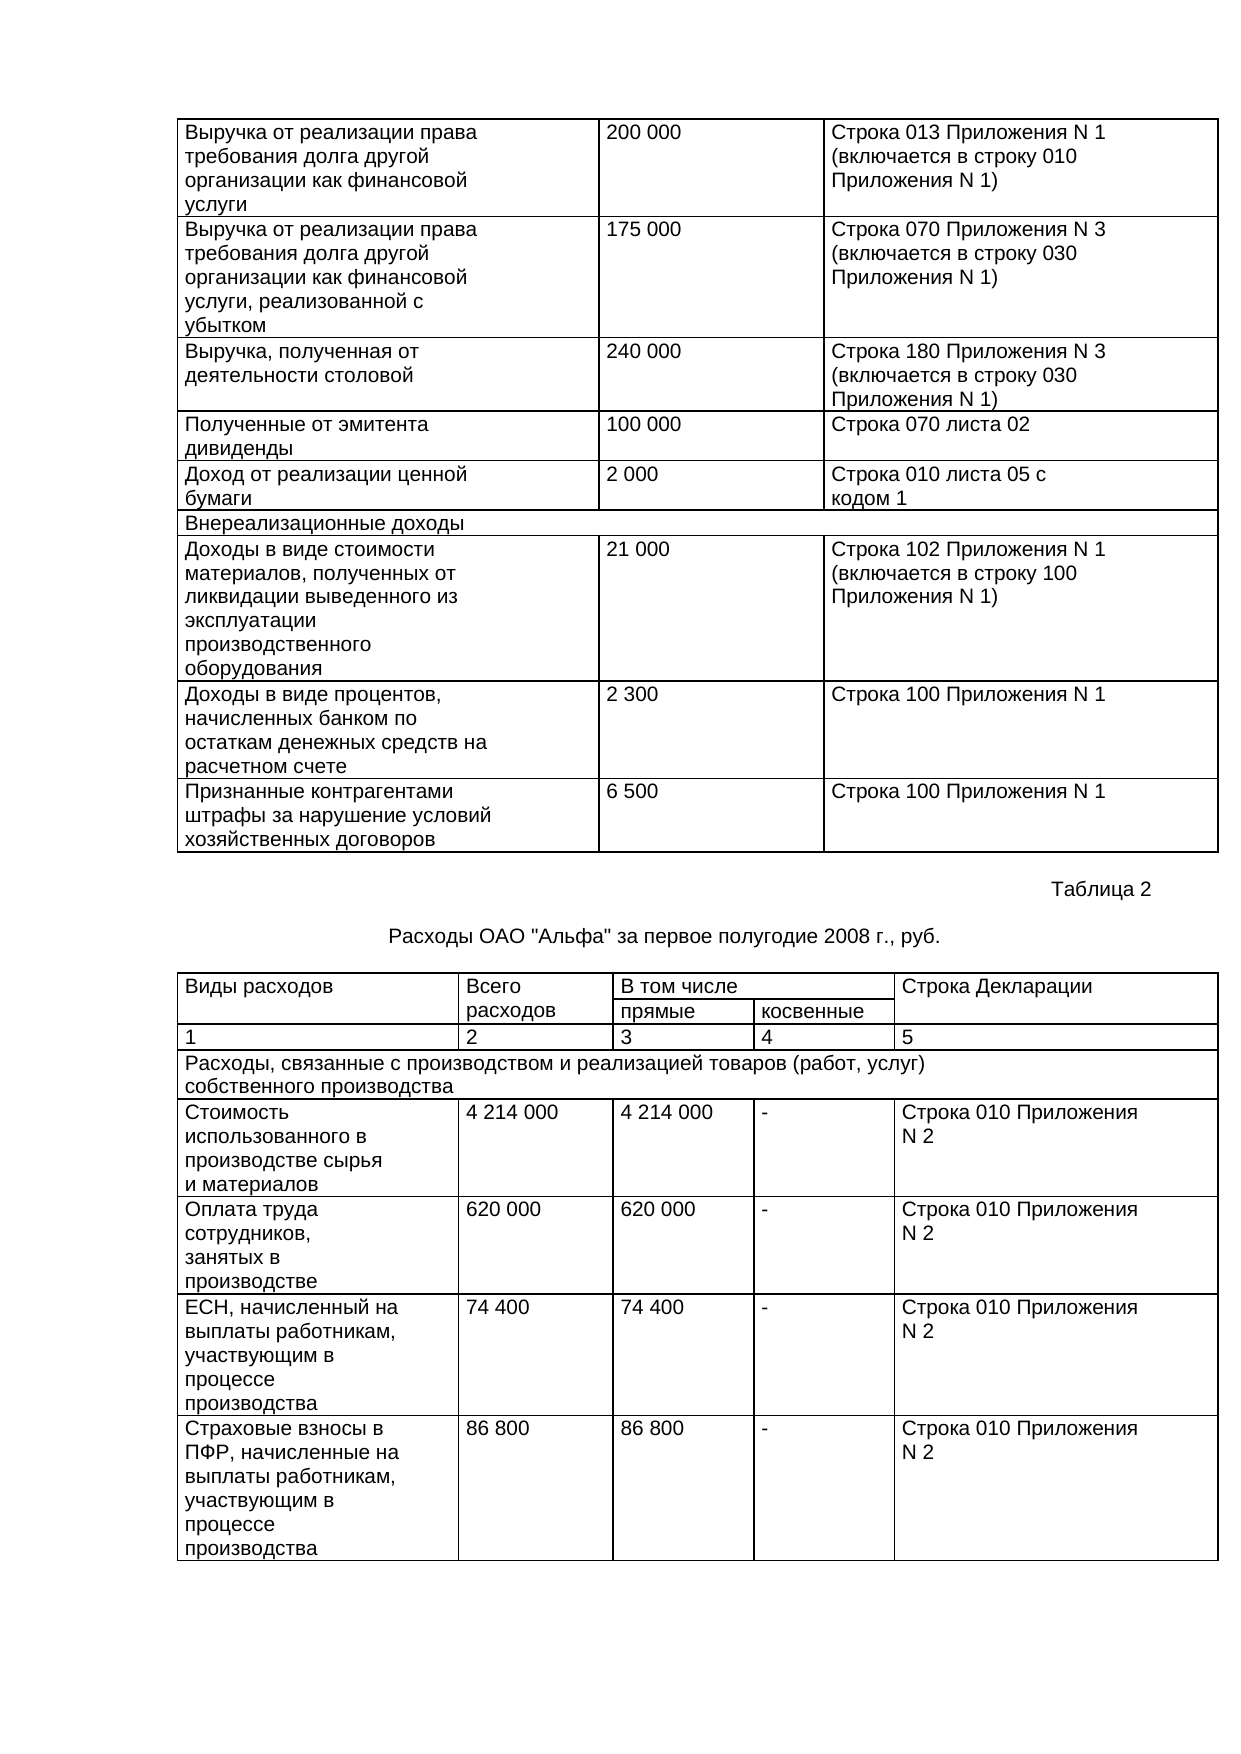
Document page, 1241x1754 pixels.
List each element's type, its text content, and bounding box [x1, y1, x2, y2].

table_cell 100 000 [600, 412, 823, 460]
table_cell 200 000 [600, 120, 823, 216]
table_cell 74 400 [614, 1295, 753, 1414]
table_cell Доход от реализации ценной бумаги [178, 461, 598, 509]
table_cell Строка 013 Приложения N 1 (включается в строку 010 Приложения N 1) [825, 120, 1217, 216]
table_cell Выручка от реализации права требования долга другой организации как финансовой услуги [178, 120, 598, 216]
table_cell - [755, 1197, 894, 1293]
table_cell Строка 102 Приложения N 1 (включается в строку 100 Приложения N 1) [825, 536, 1217, 680]
table_cell Строка 010 листа 05 с кодом 1 [825, 461, 1217, 509]
table_cell Строка 180 Приложения N 3 (включается в строку 030 Приложения N 1) [825, 338, 1217, 410]
table_cell Строка 100 Приложения N 1 [825, 779, 1217, 851]
table_cell ЕСН, начисленный на выплаты работникам, участвующим в процессе производства [178, 1295, 458, 1414]
table_cell 620 000 [614, 1197, 753, 1293]
text Расходы ОАО "Альфа" за первое полугодие 2008 г., руб. [177, 924, 1152, 948]
table_cell 3 [614, 1025, 753, 1049]
table_cell - [755, 1100, 894, 1196]
table_cell Выручка, полученная от деятельности столовой [178, 338, 598, 410]
table_cell Строка 010 Приложения N 2 [895, 1295, 1217, 1414]
table_cell 2 000 [600, 461, 823, 509]
table_cell Строка 070 Приложения N 3 (включается в строку 030 Приложения N 1) [825, 217, 1217, 337]
table_cell 240 000 [600, 338, 823, 410]
table_cell 21 000 [600, 536, 823, 680]
table_cell 620 000 [459, 1197, 612, 1293]
table_cell Строка 010 Приложения N 2 [895, 1416, 1217, 1560]
table_cell 5 [895, 1025, 1217, 1049]
table_cell Доходы в виде процентов, начисленных банком по остаткам денежных средств на расчетном счете [178, 682, 598, 777]
table_cell 2 300 [600, 682, 823, 777]
table_cell 6 500 [600, 779, 823, 851]
table_cell - [755, 1416, 894, 1560]
table_cell Строка 010 Приложения N 2 [895, 1197, 1217, 1293]
table_cell косвенные [755, 1000, 894, 1023]
table_cell Расходы, связанные с производством и реализацией товаров (работ, услуг) собственного производства [178, 1051, 1217, 1098]
table_cell Строка 070 листа 02 [825, 412, 1217, 460]
table_cell Внереализационные доходы [178, 511, 1217, 535]
text Таблица 2 [177, 876, 1152, 900]
table_cell 2 [459, 1025, 612, 1049]
table_cell Строка 100 Приложения N 1 [825, 682, 1217, 777]
table_cell Полученные от эмитента дивиденды [178, 412, 598, 460]
table_cell - [755, 1295, 894, 1414]
table_cell Строка 010 Приложения N 2 [895, 1100, 1217, 1196]
table_cell Страховые взносы в ПФР, начисленные на выплаты работникам, участвующим в процессе производства [178, 1416, 458, 1560]
table_header Виды расходов [178, 974, 458, 1023]
table_cell 175 000 [600, 217, 823, 337]
table_header Всего расходов [459, 974, 612, 1023]
table_cell 4 [755, 1025, 894, 1049]
table_cell 74 400 [459, 1295, 612, 1414]
table_cell Выручка от реализации права требования долга другой организации как финансовой услуги, реализованной с убытком [178, 217, 598, 337]
table_cell 1 [178, 1025, 458, 1049]
table_cell прямые [614, 1000, 753, 1023]
table_cell 4 214 000 [614, 1100, 753, 1196]
table_cell 4 214 000 [459, 1100, 612, 1196]
table_cell Оплата труда сотрудников, занятых в производстве [178, 1197, 458, 1293]
table_header В том числе [614, 974, 894, 998]
table_cell Признанные контрагентами штрафы за нарушение условий хозяйственных договоров [178, 779, 598, 851]
table_cell 86 800 [459, 1416, 612, 1560]
table_cell Стоимость использованного в производстве сырья и материалов [178, 1100, 458, 1196]
table_cell 86 800 [614, 1416, 753, 1560]
table_header Строка Декларации [895, 974, 1217, 1023]
table_cell Доходы в виде стоимости материалов, полученных от ликвидации выведенного из эксплуатации производственного оборудования [178, 536, 598, 680]
